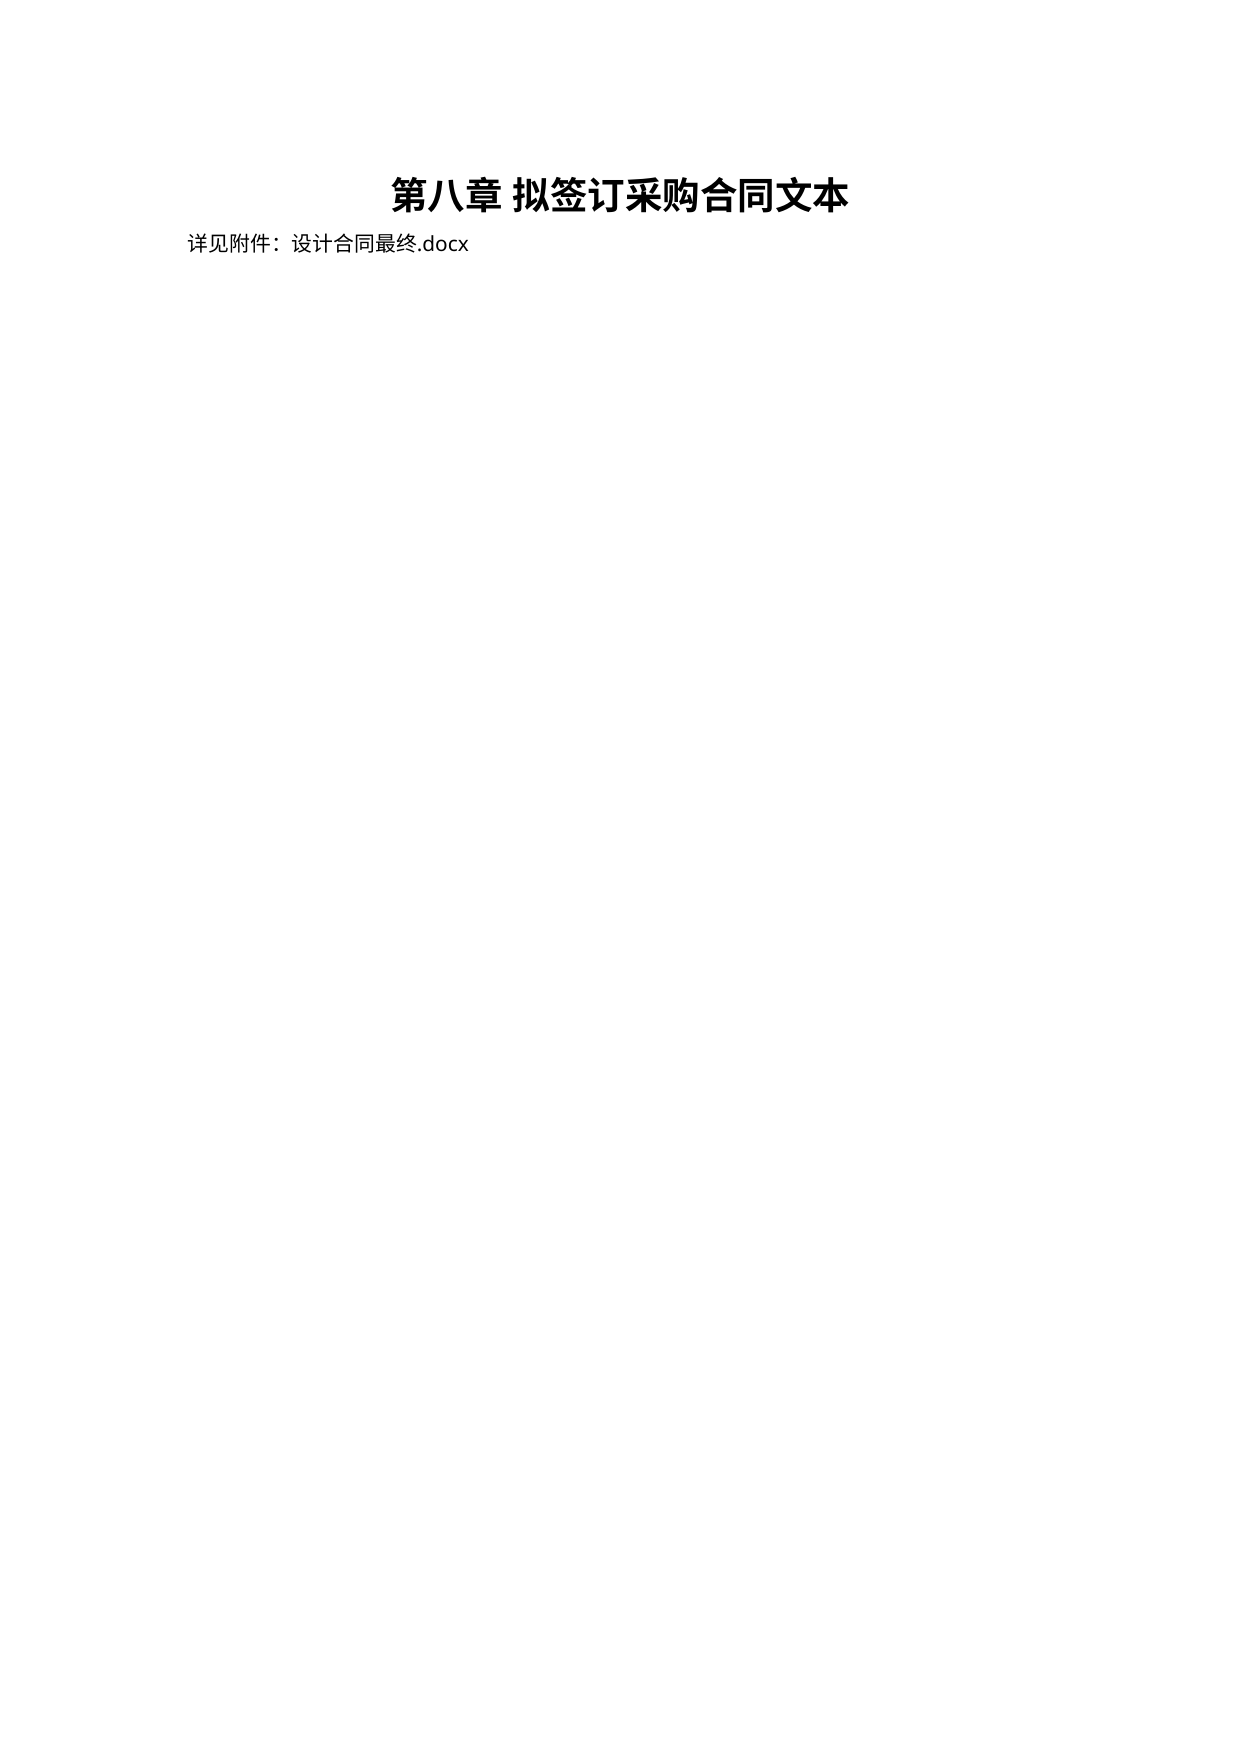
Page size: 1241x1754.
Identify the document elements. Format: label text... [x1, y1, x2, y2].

text 第八章 拟签订采购合同文本 [187, 162, 1053, 227]
text 详见附件：设计合同最终.docx [187, 227, 1053, 259]
